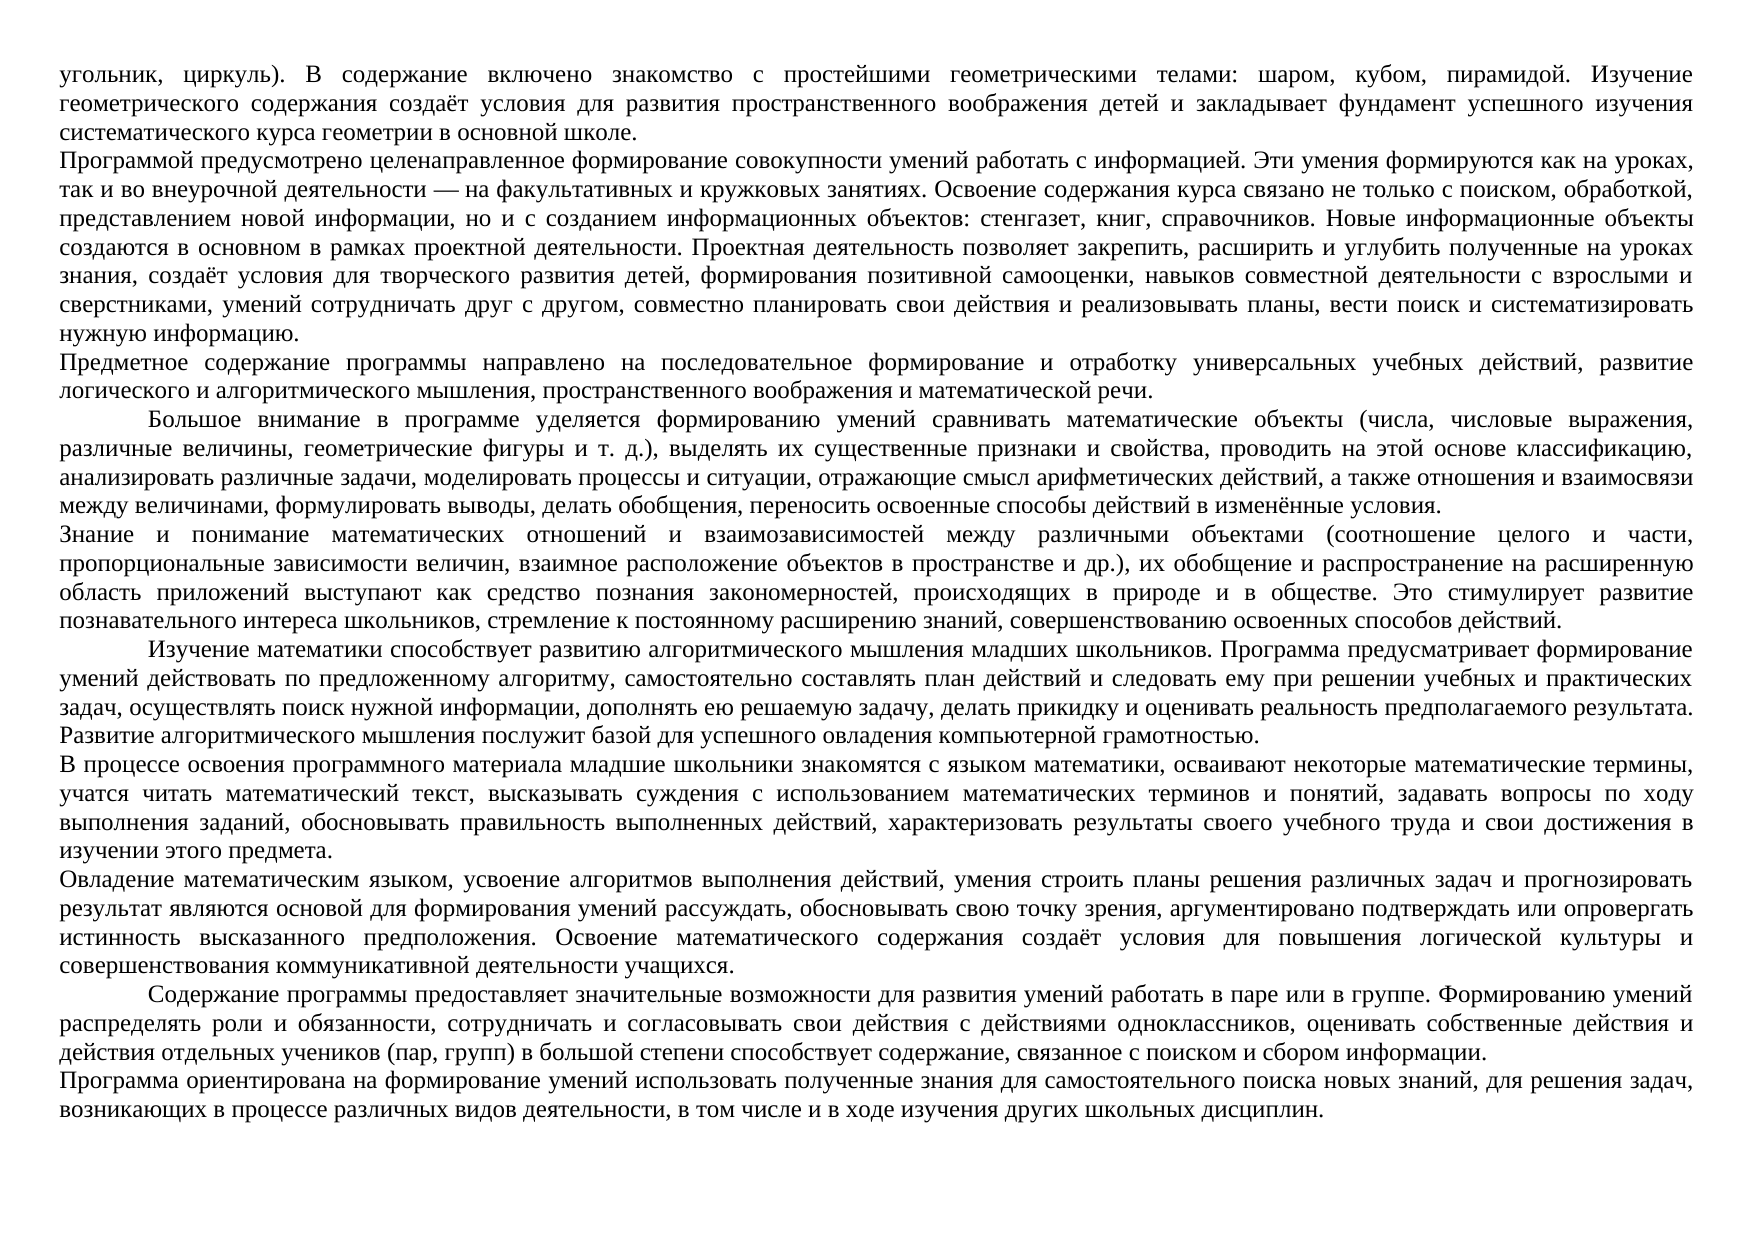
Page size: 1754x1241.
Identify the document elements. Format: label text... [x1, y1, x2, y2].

text Изучение математики способствует развитию алгоритмического мышления младших школьников. Программа предусматривает формирование умений действовать по предложенному алгоритму, самостоятельно составлять план действий и следовать ему при решении учебных и практических задач, осуществлять поиск нужной информации, дополнять ею решаемую задачу, делать прикидку и оценивать реальность предполагаемого результата. Развитие алгоритмического мышления послужит базой для успешного овладения компьютерной грамотностью. [59, 634, 1695, 749]
text Знание и понимание математических отношений и взаимозависимостей между различными объектами (соотношение целого и части, пропорциональные зависимости величин, взаимное расположение объектов в пространстве и др.), их обобщение и распространение на расширенную область приложений выступают как средство познания закономерностей, происходящих в природе и в обществе. Это стимулирует развитие познавательного интереса школьников, стремление к постоянному расширению знаний, совершенствованию освоенных способов действий. [59, 519, 1695, 634]
text Программой предусмотрено целенаправленное формирование совокупности умений работать с информацией. Эти умения формируются как на уроках, так и во внеурочной деятельности — на факультативных и кружковых занятиях. Освоение содержания курса связано не только с поиском, обработкой, представлением новой информации, но и с созданием информационных объектов: стенгазет, книг, справочников. Новые информационные объекты создаются в основном в рамках проектной деятельности. Проектная деятельность позволяет закрепить, расширить и углубить полученные на уроках знания, создаёт условия для творческого развития детей, формирования позитивной самооценки, навыков совместной деятельности с взрослыми и сверстниками, умений сотрудничать друг с другом, совместно планировать свои действия и реализовывать планы, вести поиск и систематизировать нужную информацию. [59, 145, 1695, 347]
text В процессе освоения программного материала младшие школьники знакомятся с языком математики, осваивают некоторые математические термины, учатся читать математический текст, высказывать суждения с использованием математических терминов и понятий, задавать вопросы по ходу выполнения заданий, обосновывать правильность выполненных действий, характеризовать результаты своего учебного труда и свои достижения в изучении этого предмета. [59, 749, 1695, 864]
text Программа ориентирована на формирование умений использовать полученные знания для самостоятельного поиска новых знаний, для решения задач, возникающих в процессе различных видов деятельности, в том числе и в ходе изучения других школьных дисциплин. [59, 1065, 1695, 1123]
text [59, 59, 1695, 145]
text Содержание программы предоставляет значительные возможности для развития умений работать в паре или в группе. Формированию умений распределять роли и обязанности, сотрудничать и согласовывать свои действия с действиями одноклассников, оценивать собственные действия и действия отдельных учеников (пар, групп) в большой степени способствует содержание, связанное с поиском и сбором информации. [59, 979, 1695, 1065]
text Предметное содержание программы направлено на последовательное формирование и отработку универсальных учебных действий, развитие логического и алгоритмического мышления, пространственного воображения и математической речи. [59, 347, 1695, 404]
text Большое внимание в программе уделяется формированию умений сравнивать математические объекты (числа, числовые выражения, различные величины, геометрические фигуры и т. д.), выделять их существенные признаки и свойства, проводить на этой основе классификацию, анализировать различные задачи, моделировать процессы и ситуации, отражающие смысл арифметических действий, а также отношения и взаимосвязи между величинами, формулировать выводы, делать обобщения, переносить освоенные способы действий в изменённые условия. [59, 404, 1695, 519]
text Овладение математическим языком, усвоение алгоритмов выполнения действий, умения строить планы решения различных задач и прогнозировать результат являются основой для формирования умений рассуждать, обосновывать свою точку зрения, аргументировано подтверждать или опровергать истинность высказанного предположения. Освоение математического содержания создаёт условия для повышения логической культуры и совершенствования коммуникативной деятельности учащихся. [59, 864, 1695, 979]
